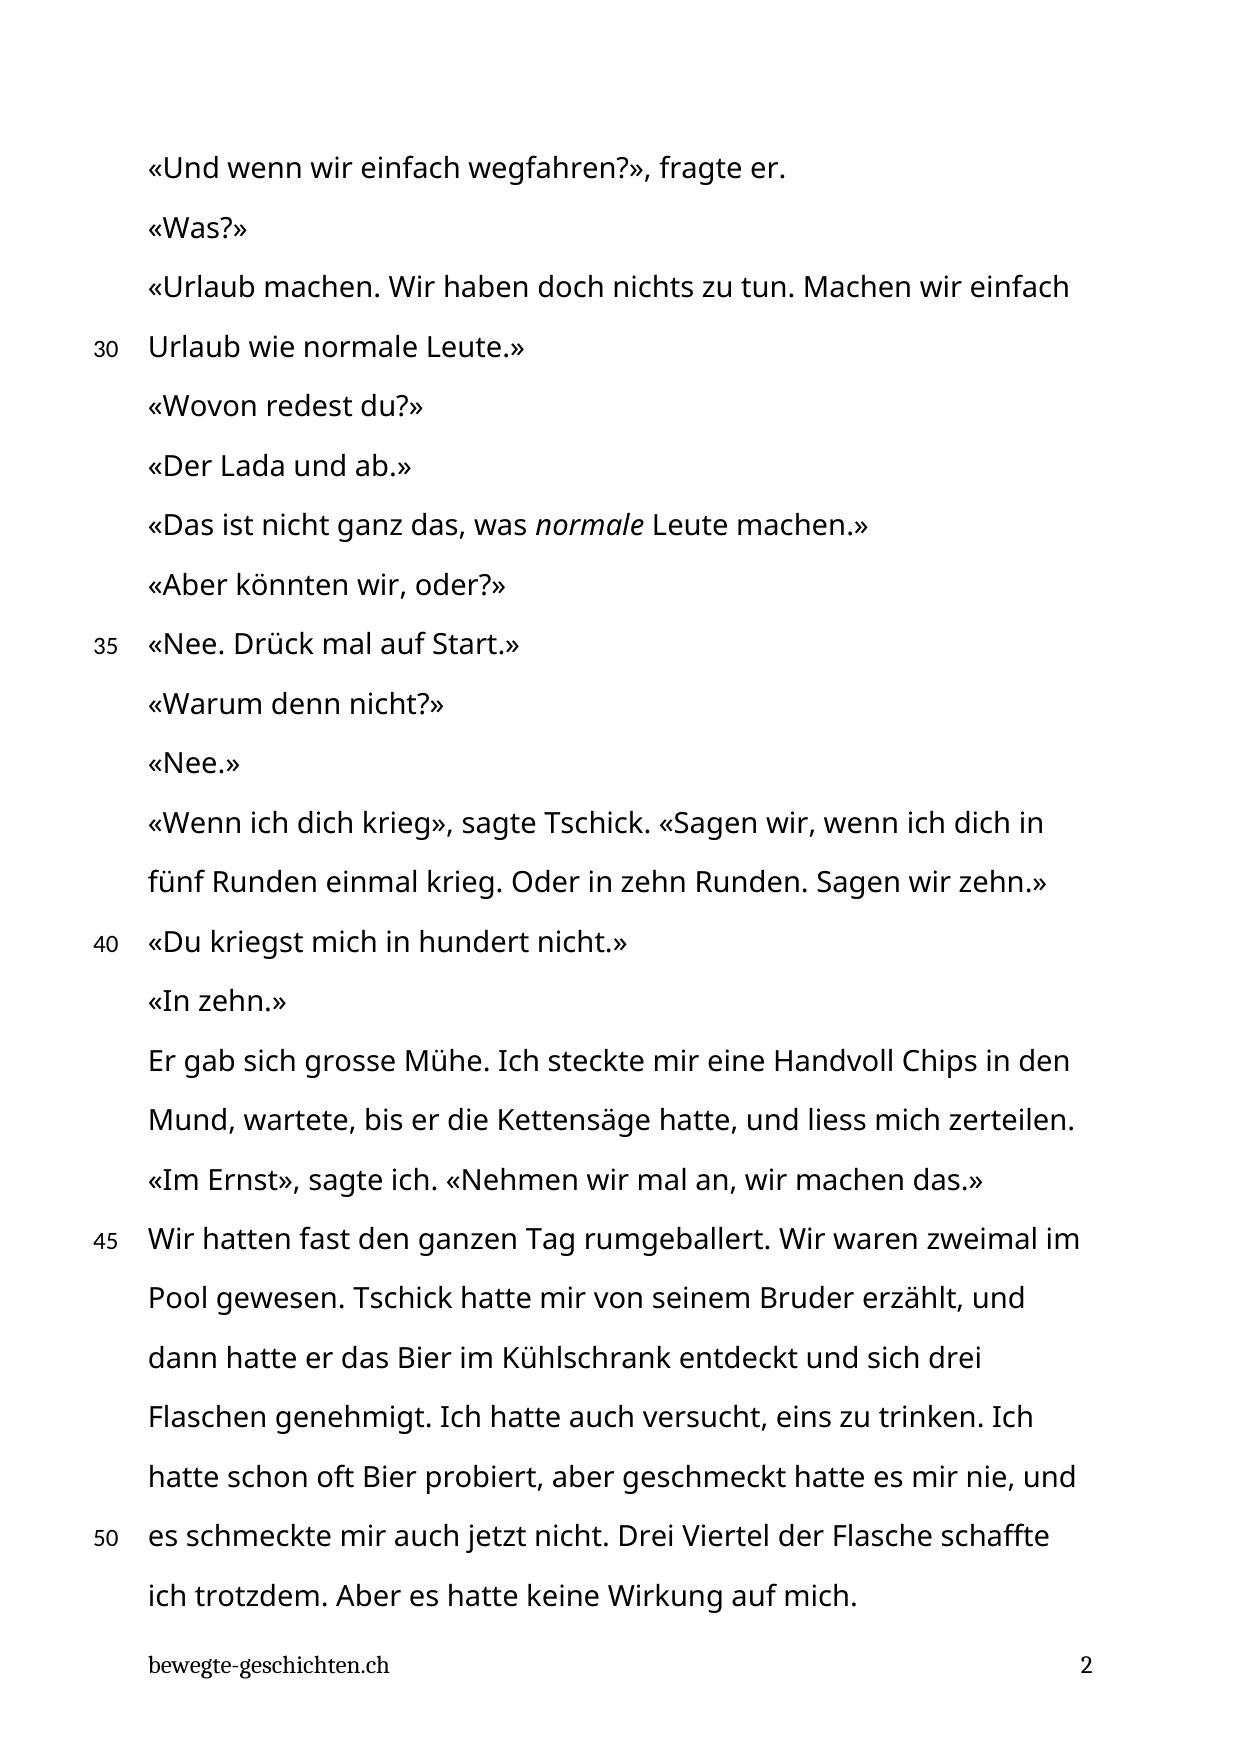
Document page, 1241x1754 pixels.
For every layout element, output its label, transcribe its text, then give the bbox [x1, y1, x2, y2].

text «Urlaub machen. Wir haben doch nichts zu tun. Machen wir einfach Urlaub wie normale Leute.» [148, 267, 1092, 366]
text «Im Ernst», sagte ich. «Nehmen wir mal an, wir machen das.» [148, 1159, 1092, 1198]
text Er gab sich grosse Mühe. Ich steckte mir eine Handvoll Chips in den Mund, wartete, bis er die Kettensäge hatte, und liess mich zerteilen. [148, 1040, 1092, 1139]
text «Nee. Drück mal auf Start.» [148, 623, 1092, 663]
text «Aber könnten wir, oder?» [148, 564, 1092, 604]
text «Der Lada und ab.» [148, 445, 1092, 485]
text «Was?» [148, 207, 1092, 247]
text «Das ist nicht ganz das, was normale Leute machen.» [148, 504, 1092, 544]
text «In zehn.» [148, 980, 1092, 1020]
text «Nee.» [148, 742, 1092, 782]
text «Wovon redest du?» [148, 386, 1092, 425]
text «Warum denn nicht?» [148, 683, 1092, 723]
text «Du kriegst mich in hundert nicht.» [148, 921, 1092, 961]
text Wir hatten fast den ganzen Tag rumgeballert. Wir waren zweimal im Pool gewesen. Tschick hatte mir von seinem Bruder erzählt, und dann hatte er das Bier im Kühlschrank entdeckt und sich drei Flaschen genehmigt. Ich hatte auch versucht, eins zu trinken. Ich hatte schon oft Bier probiert, aber geschmeckt hatte es mir nie, und es schmeckte mir auch jetzt nicht. Drei Viertel der Flasche schaffte ich trotzdem. Aber es hatte keine Wirkung auf mich. [148, 1218, 1092, 1615]
text «Und wenn wir einfach wegfahren?», fragte er. [148, 148, 1092, 187]
text «Wenn ich dich krieg», sagte Tschick. «Sagen wir, wenn ich dich in fünf Runden einmal krieg. Oder in zehn Runden. Sagen wir zehn.» [148, 802, 1092, 901]
